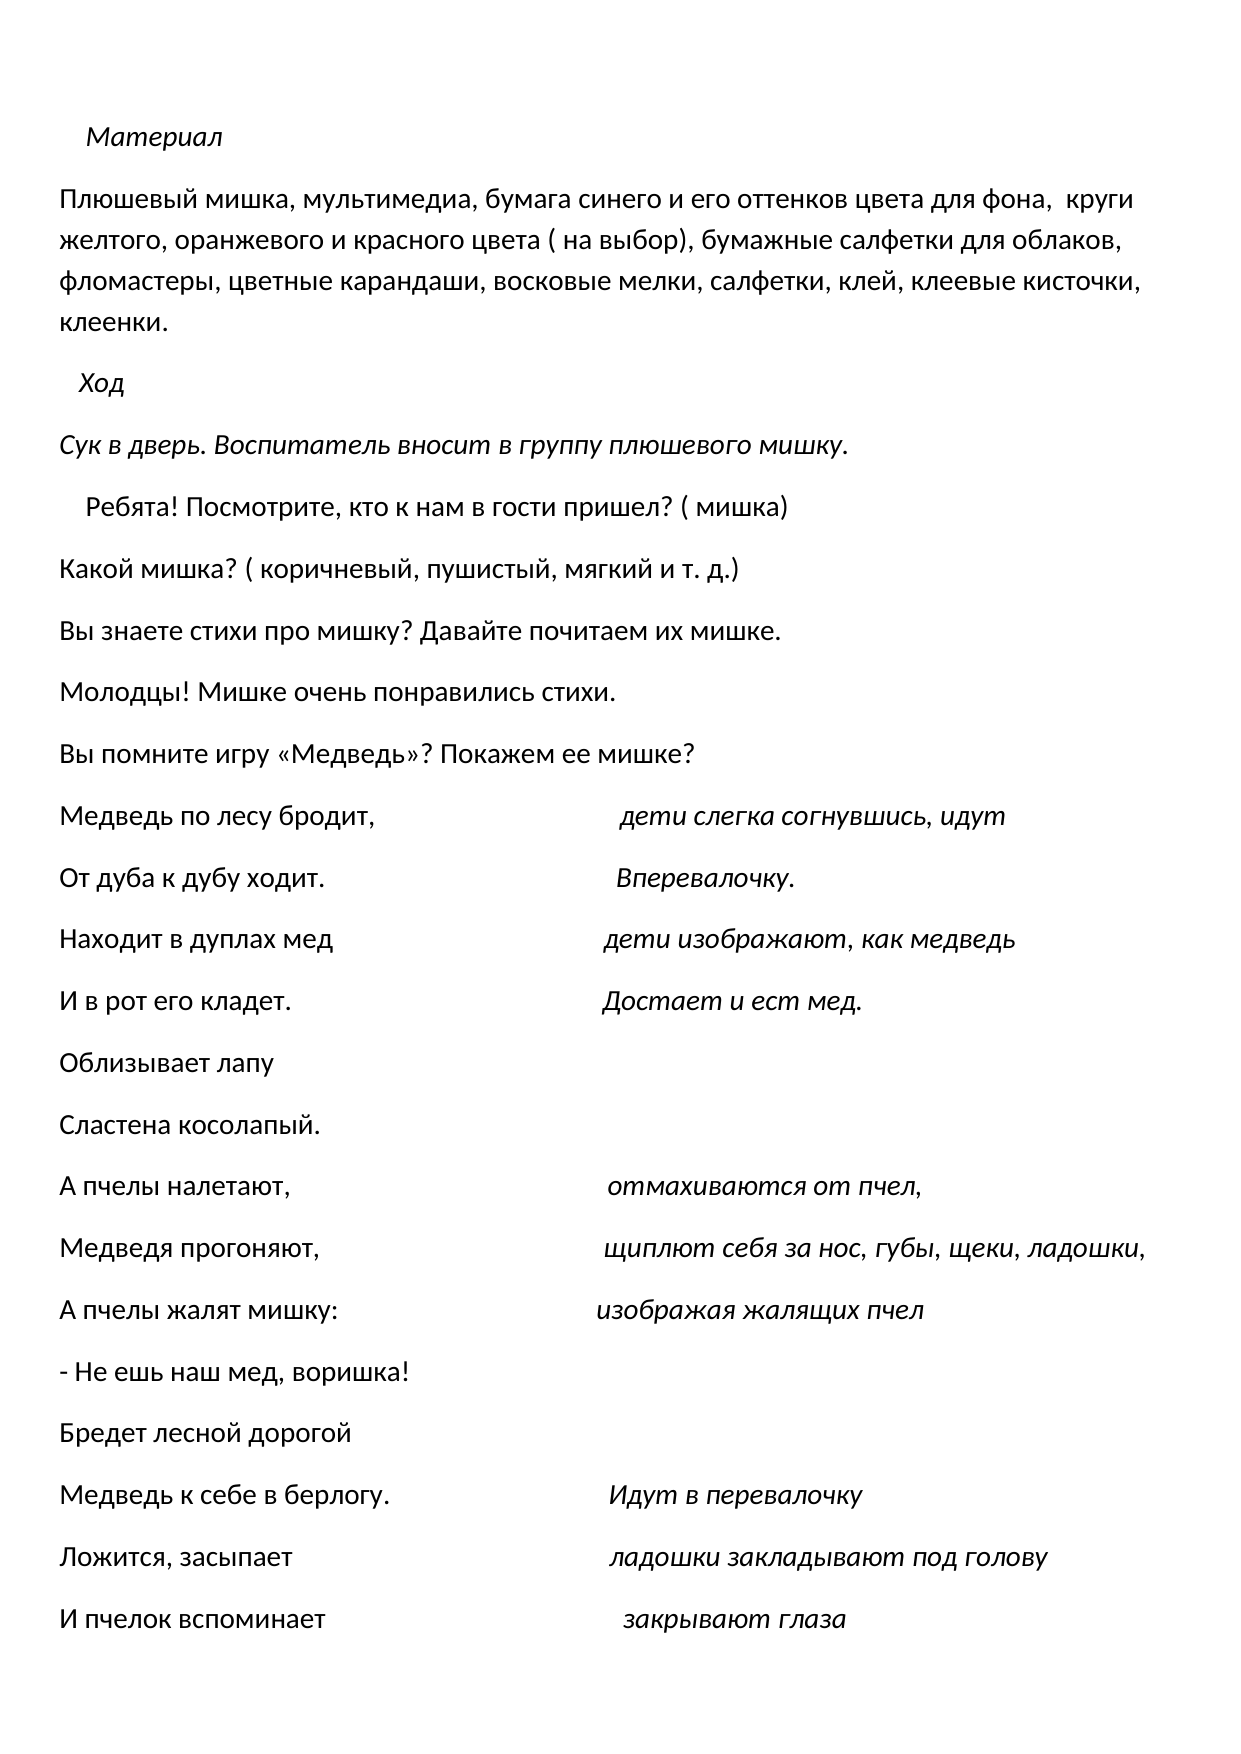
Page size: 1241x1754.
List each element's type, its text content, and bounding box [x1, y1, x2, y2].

text Медведь по лесу бродит, дети слегка согнувшись, идут [59, 797, 1152, 832]
text Молодцы! Мишке очень понравились стихи. [59, 673, 1152, 709]
text Ход [59, 364, 1152, 400]
text От дуба к дубу ходит. Вперевалочку. [59, 859, 1152, 894]
text Плюшевый мишка, мультимедиа, бумага синего и его оттенков цвета для фона, круги желтого, оранжевого и красного цвета ( на выбор), бумажные салфетки для облаков, фломастеры, цветные карандаши, восковые мелки, салфетки, клей, клеевые кисточки, клеенки. [59, 180, 1152, 338]
text Медведь к себе в берлогу. Идут в перевалочку [59, 1476, 1152, 1512]
text Ложится, засыпает ладошки закладывают под голову [59, 1538, 1152, 1574]
text Какой мишка? ( коричневый, пушистый, мягкий и т. д.) [59, 550, 1152, 585]
text Облизывает лапу [59, 1044, 1152, 1079]
text А пчелы налетают, отмахиваются от пчел, [59, 1167, 1152, 1203]
text Медведя прогоняют, щиплют себя за нос, губы, щеки, ладошки, [59, 1229, 1152, 1265]
text Сук в дверь. Воспитатель вносит в группу плюшевого мишку. [59, 426, 1152, 462]
text И пчелок вспоминает закрывают глаза [59, 1600, 1152, 1636]
text Вы знаете стихи про мишку? Давайте почитаем их мишке. [59, 612, 1152, 647]
text Бредет лесной дорогой [59, 1414, 1152, 1450]
text А пчелы жалят мишку: изображая жалящих пчел [59, 1291, 1152, 1327]
text И в рот его кладет. Достает и ест мед. [59, 982, 1152, 1018]
text Ребята! Посмотрите, кто к нам в гости пришел? ( мишка) [59, 488, 1152, 524]
text Вы помните игру «Медведь»? Покажем ее мишке? [59, 735, 1152, 771]
text Материал [59, 118, 1152, 154]
text Находит в дуплах мед дети изображают, как медведь [59, 920, 1152, 956]
text - Не ешь наш мед, воришка! [59, 1353, 1152, 1388]
text Сластена косолапый. [59, 1106, 1152, 1141]
